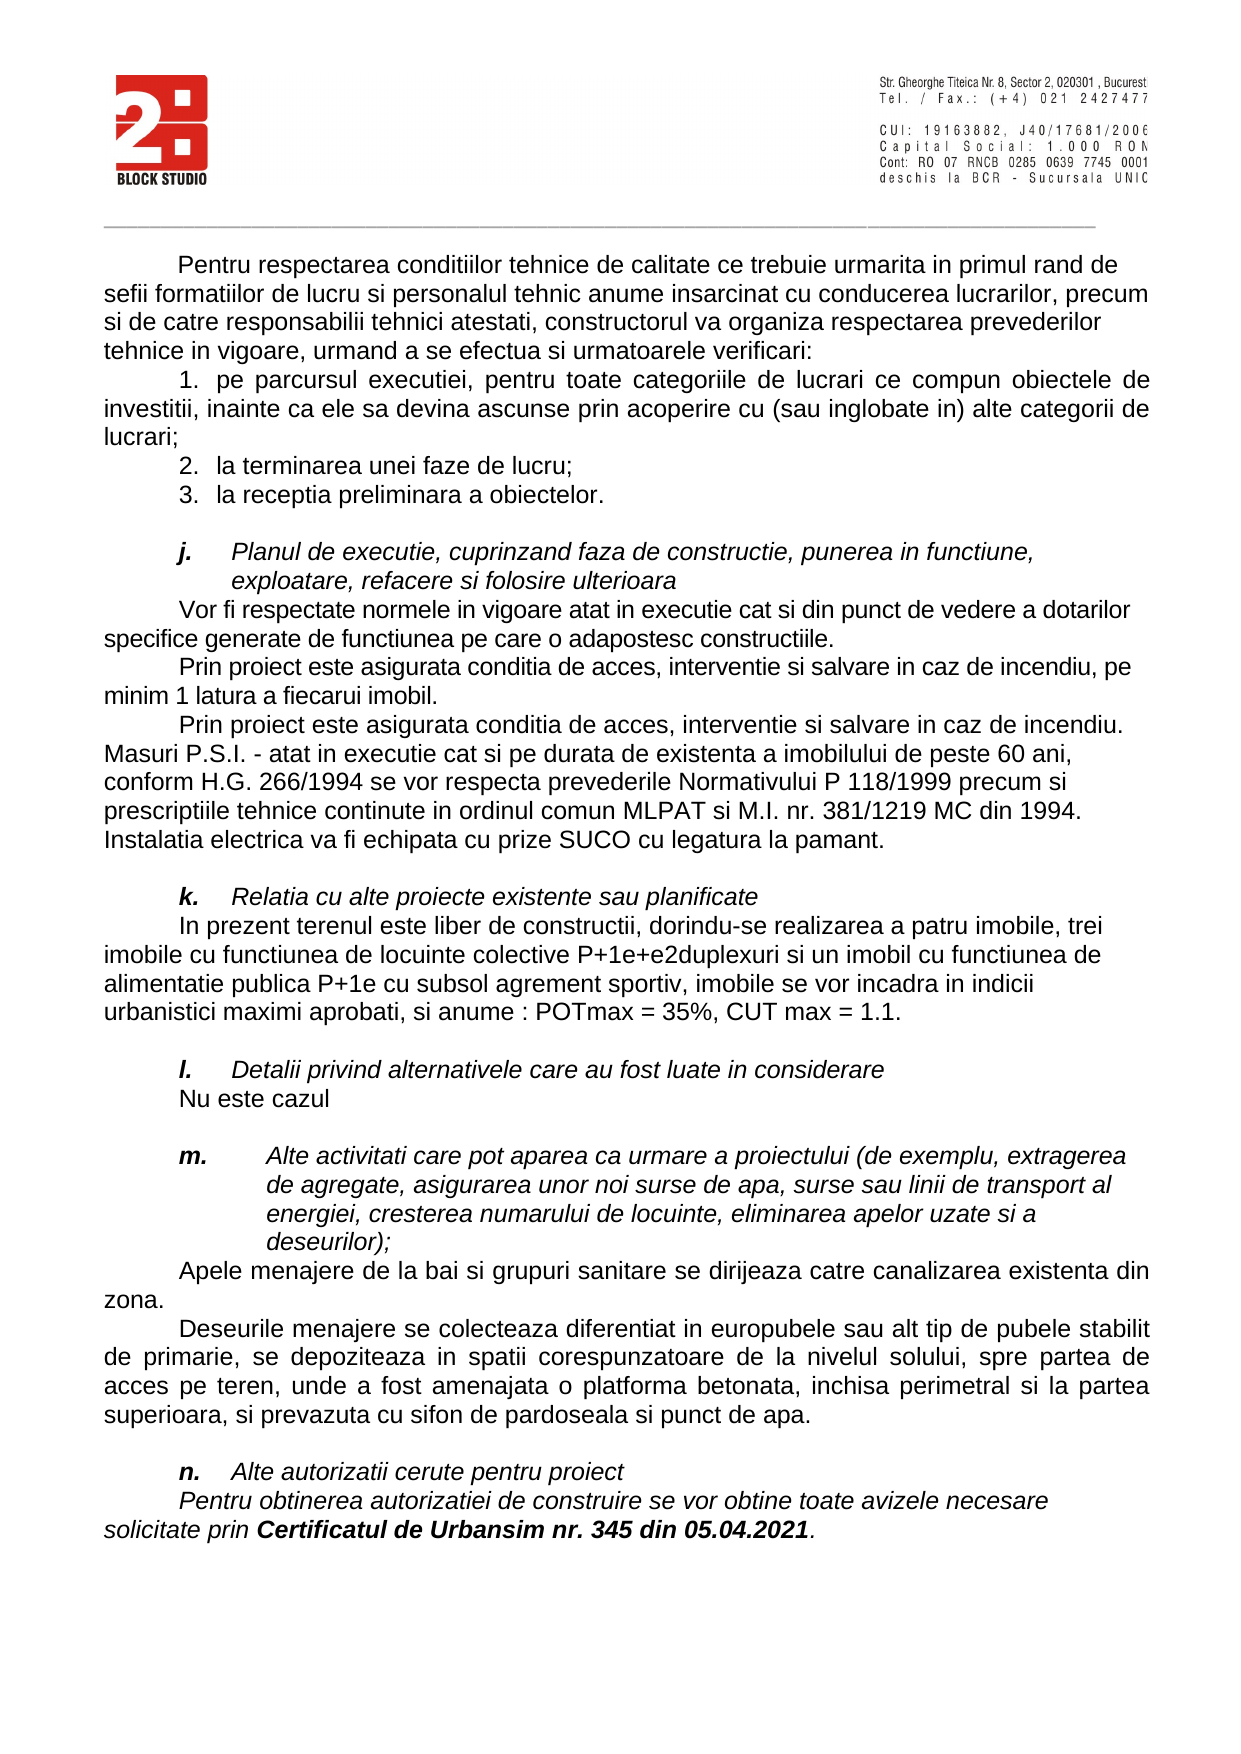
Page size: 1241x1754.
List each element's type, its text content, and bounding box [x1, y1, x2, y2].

text In prezent terenul este liber de constructii, dorindu-se realizarea a patru imobile, trei imobile cu functiunea de locuinte colective P+1e+e2duplexuri si un imobil cu functiunea de alimentatie publica P+1e cu subsol agrement sportiv, imobile se vor incadra in indicii urbanistici maximi aprobati, si anume : POTmax = 35%, CUT max = 1.1. [103, 911, 1152, 1026]
text Prin proiect este asigurata conditia de acces, interventie si salvare in caz de incendiu, pe minim 1 latura a fiecarui imobil. [103, 652, 1152, 710]
list Alte autorizatii cerute pentru proiect [178, 1457, 1152, 1486]
text Masuri P.S.I. - atat in executie cat si pe durata de existenta a imobilului de peste 60 ani, conform H.G. 266/1994 se vor respecta prevederile Normativului P 118/1999 precum si prescriptiile tehnice continute in ordinul comun MLPAT si M.I. nr. 381/1219 MC din 1994. [103, 739, 1152, 825]
list la receptia preliminara a obiectelor. [103, 480, 1152, 509]
list Relatia cu alte proiecte existente sau planificate [178, 882, 1152, 911]
list Planul de executie, cuprinzand faza de constructie, punerea in functiune, exploatare, refacere si folosire ulterioara [178, 537, 1152, 595]
list la terminarea unei faze de lucru; [103, 451, 1152, 480]
text Deseurile menajere se colecteaza diferentiat in europubele sau alt tip de pubele stabilit de primarie, se depoziteaza in spatii corespunzatoare de la nivelul solului, spre partea de acces pe teren, unde a fost amenajata o platforma betonata, inchisa perimetral si la partea superioara, si prevazuta cu sifon de pardoseala si punct de apa. [103, 1314, 1152, 1429]
list Alte activitati care pot aparea ca urmare a proiectului (de exemplu, extragerea de agregate, asigurarea unor noi surse de apa, surse sau linii de transport al energiei, cresterea numarului de locuinte, eliminarea apelor uzate si a deseurilor); [178, 1141, 1152, 1256]
text Pentru obtinerea autorizatiei de construire se vor obtine toate avizele necesare solicitate prin Certificatul de Urbansim nr. 345 din 05.04.2021. [103, 1486, 1152, 1544]
text Vor fi respectate normele in vigoare atat in executie cat si din punct de vedere a dotarilor specifice generate de functiunea pe care o adapostesc constructiile. [103, 595, 1152, 652]
list Detalii privind alternativele care au fost luate in considerare [178, 1055, 1152, 1084]
text Apele menajere de la bai si grupuri sanitare se dirijeaza catre canalizarea existenta din zona. [103, 1256, 1152, 1314]
list pe parcursul executiei, pentru toate categoriile de lucrari ce compun obiectele de investitii, inainte ca ele sa devina ascunse prin acoperire cu (sau inglobate in) alte categorii de lucrari; [103, 365, 1152, 451]
text Nu este cazul [103, 1084, 1152, 1112]
picture [103, 75, 1148, 185]
text Instalatia electrica va fi echipata cu prize SUCO cu legatura la pamant. [103, 825, 1152, 854]
text Pentru respectarea conditiilor tehnice de calitate ce trebuie urmarita in primul rand de sefii formatiilor de lucru si personalul tehnic anume insarcinat cu conducerea lucrarilor, precum si de catre responsabilii tehnici atestati, constructorul va organiza respectarea prevederilor tehnice in vigoare, urmand a se efectua si urmatoarele verificari: [103, 250, 1152, 365]
text Prin proiect este asigurata conditia de acces, interventie si salvare in caz de incendiu. [103, 710, 1152, 739]
